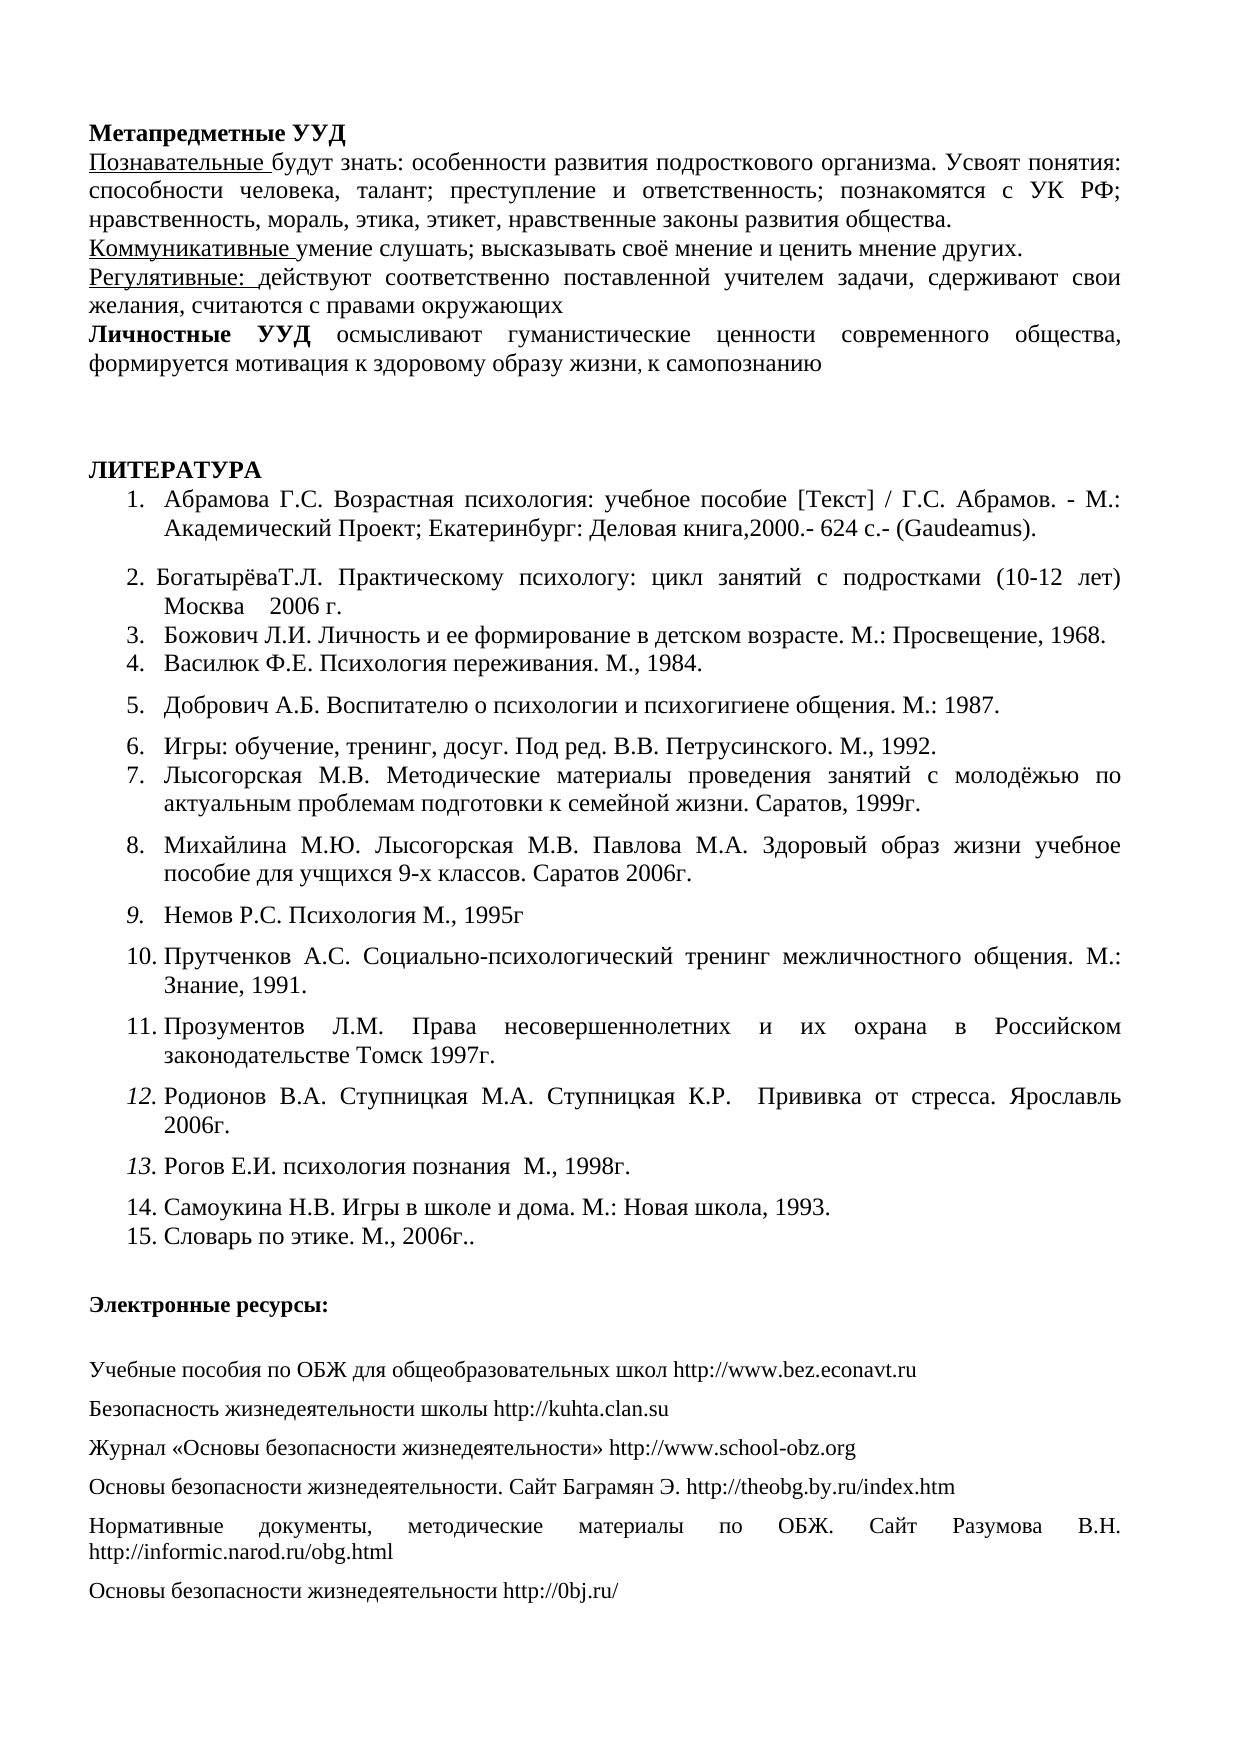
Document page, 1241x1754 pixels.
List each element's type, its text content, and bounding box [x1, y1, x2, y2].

list Немов Р.С. Психология М., 1995г [126, 900, 1122, 928]
list Лысогорская М.В. Методические материалы проведения занятий с молодёжью по актуальным проблемам подготовки к семейной жизни. Саратов, 1999г. [126, 760, 1122, 817]
list Родионов В.А. Ступницкая М.А. Ступницкая К.Р. Прививка от стресса. Ярославль 2006г. [126, 1081, 1122, 1138]
list Добрович А.Б. Воспитателю о психологии и психогигиене общения. М.: 1987. [126, 690, 1122, 718]
list Абрамова Г.С. Возрастная психология: учебное пособие [Текст] / Г.С. Абрамов. - М.: Академический Проект; Екатеринбург: Деловая книга,2000.- 624 с.- (Gaudeamus). [126, 484, 1122, 541]
text Основы безопасности жизнедеятельности. Сайт Баграмян Э. http://theobg.by.ru/index.htm [89, 1473, 1122, 1499]
text Регулятивные: действуют соответственно поставленной учителем задачи, сдерживают свои желания, считаются с правами окружающих [89, 262, 1122, 319]
list Божович Л.И. Личность и ее формирование в детском возрасте. М.: Просвещение, 1968. [126, 620, 1122, 648]
list Игры: обучение, тренинг, досуг. Под ред. В.В. Петрусинского. М., 1992. [126, 731, 1122, 760]
list Словарь по этике. М., 2006г.. [126, 1221, 1122, 1250]
text Коммуникативные умение слушать; высказывать своё мнение и ценить мнение других. [89, 233, 1122, 262]
list Михайлина М.Ю. Лысогорская М.В. Павлова М.А. Здоровый образ жизни учебное пособие для учщихся 9-х классов. Саратов 2006г. [126, 830, 1122, 887]
text Учебные пособия по ОБЖ для общеобразовательных школ http://www.bez.econavt.ru [89, 1356, 1122, 1383]
text Познавательные будут знать: особенности развития подросткового организма. Усвоят понятия: способности человека, талант; преступление и ответственность; познакомятся с УК РФ; нравственность, мораль, этика, этикет, нравственные законы развития общества. [89, 147, 1122, 233]
text Основы безопасности жизнедеятельности http://0bj.ru/ [89, 1577, 1122, 1603]
text Безопасность жизнедеятельности школы http://kuhta.clan.su [89, 1395, 1122, 1421]
list Василюк Ф.Е. Психология переживания. М., 1984. [126, 648, 1122, 677]
text Журнал «Основы безопасности жизнедеятельности» http://www.school-obz.org [89, 1434, 1122, 1460]
text Личностные УУД осмысливают гуманистические ценности современного общества, формируется мотивация к здоровому образу жизни, к самопознанию [89, 319, 1122, 377]
list Прутченков А.C. Социально-психологический тренинг межличностного общения. М.: Знание, 1991. [126, 941, 1122, 998]
text Метапредметные УУД [89, 118, 1122, 147]
list Прозументов Л.М. Права несовершеннолетних и их охрана в Российском законодательстве Томск 1997г. [126, 1011, 1122, 1068]
list БогатырёваТ.Л. Практическому психологу: цикл занятий с подростками (10-12 лет) Москва . [126, 562, 1122, 620]
text Электронные ресурсы: [89, 1291, 1122, 1317]
list Самоукина Н.В. Игры в школе и дома. М.: Новая школа, 1993. [126, 1192, 1122, 1221]
list Рогов Е.И. психология познания М., 1998г. [126, 1151, 1122, 1180]
text Нормативные документы, методические материалы по ОБЖ. Сайт Разумова В.Н. http://informic.narod.ru/obg.html [89, 1512, 1122, 1564]
subtitle ЛИТЕРАТУРА [89, 455, 1122, 484]
